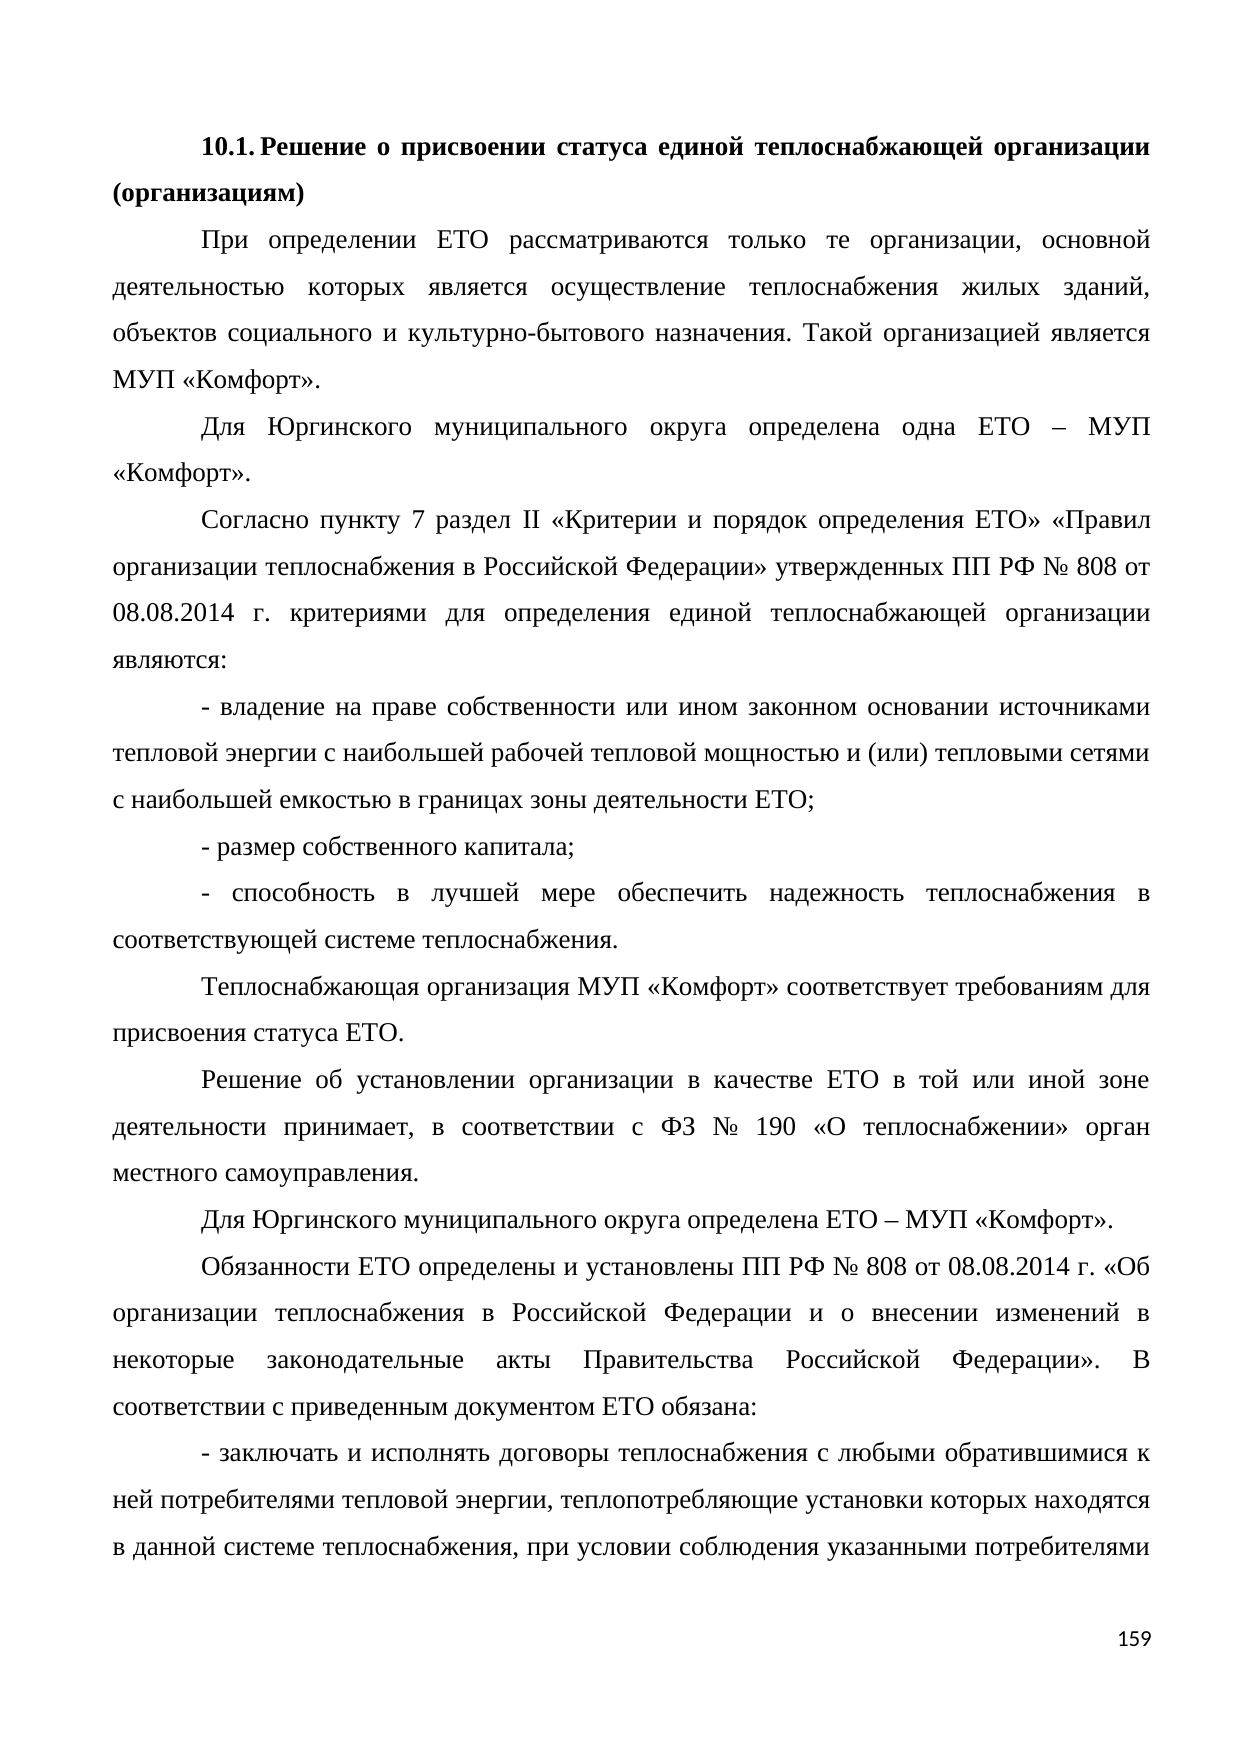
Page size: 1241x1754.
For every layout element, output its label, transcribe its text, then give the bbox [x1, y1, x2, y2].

text Теплоснабжающая организация МУП «Комфорт» соответствует требованиям для присвоения статуса ЕТО. [112, 970, 1152, 1048]
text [112, 1437, 1152, 1561]
text При определении ЕТО рассматриваются только те организации, основной деятельностью которых является осуществление теплоснабжения жилых зданий, объектов социального и культурно-бытового назначения. Такой организацией является МУП «Комфорт». [112, 223, 1152, 394]
text Решение об установлении организации в качестве ЕТО в той или иной зоне деятельности принимает, в соответствии с ФЗ № 190 «О теплоснабжении» орган местного самоуправления. [112, 1063, 1152, 1188]
text Для Юргинского муниципального округа определена ЕТО – МУП «Комфорт». [112, 1203, 1152, 1234]
text Для Юргинского муниципального округа определена одна ЕТО – МУП «Комфорт». [112, 410, 1152, 488]
text Обязанности ЕТО определены и установлены ПП РФ № 808 от 08.08.2014 г. «Об организации теплоснабжения в Российской Федерации и о внесении изменений в некоторые законодательные акты Правительства Российской Федерации». В соответствии с приведенным документом ЕТО обязана: [112, 1250, 1152, 1421]
text - владение на праве собственности или ином законном основании источниками тепловой энергии с наибольшей рабочей тепловой мощностью и (или) тепловыми сетями с наибольшей емкостью в границах зоны деятельности ЕТО; [112, 690, 1152, 814]
text - способность в лучшей мере обеспечить надежность теплоснабжения в соответствующей системе теплоснабжения. [112, 877, 1152, 954]
text Согласно пункту 7 раздел II «Критерии и порядок определения ЕТО» «Правил организации теплоснабжения в Российской Федерации» утвержденных ПП РФ № 808 от 08.08.2014 г. критериями для определения единой теплоснабжающей организации являются: [112, 503, 1152, 674]
text - размер собственного капитала; [112, 830, 1152, 861]
subtitle Решение о присвоении статуса единой теплоснабжающей организации (организациям) [112, 130, 1152, 208]
